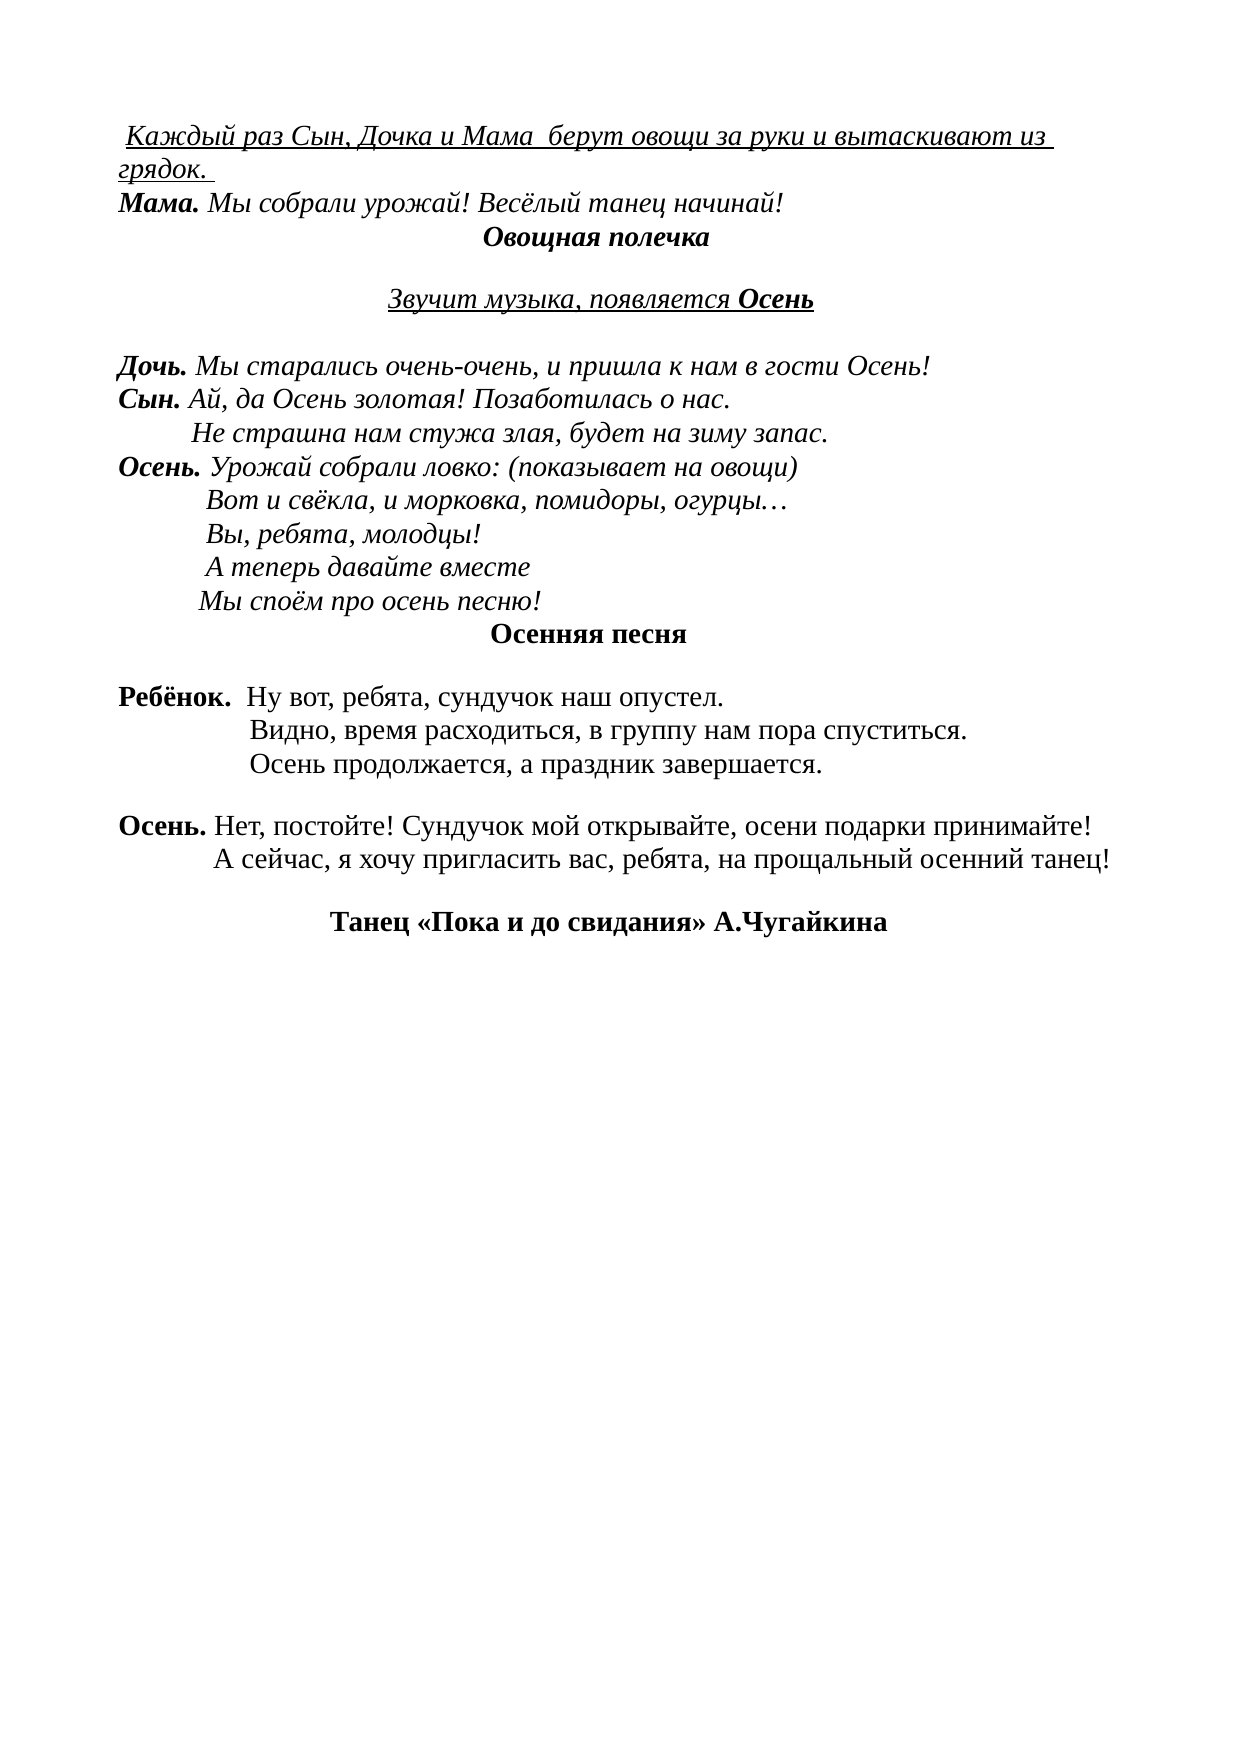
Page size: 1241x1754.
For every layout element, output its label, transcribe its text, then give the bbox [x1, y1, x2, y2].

text Сын. Ай, да Осень золотая! Позаботилась о нас. [118, 382, 1122, 415]
text Вот и свёкла, и морковка, помидоры, огурцы… [118, 482, 1122, 516]
text Мы споём про осень песню! [118, 583, 1122, 616]
text Не страшна нам стужа злая, будет на зиму запас. [118, 415, 1122, 449]
text Осень продолжается, а праздник завершается. [118, 746, 1122, 779]
text Танец «Пока и до свидания» А.Чугайкина [118, 904, 1122, 937]
text Каждый раз Сын, Дочка и Мама берут овощи за руки и вытаскивают из грядок. [118, 118, 1122, 185]
text Вы, ребята, молодцы! [118, 516, 1122, 549]
text Осень. Урожай собрали ловко: (показывает на овощи) [118, 449, 1122, 482]
text А сейчас, я хочу пригласить вас, ребята, на прощальный осенний танец! [118, 842, 1122, 875]
text Осенняя песня [118, 616, 1122, 650]
text Видно, время расходиться, в группу нам пора спуститься. [118, 712, 1122, 746]
text Ребёнок. Ну вот, ребята, сундучок наш опустел. [118, 679, 1122, 712]
text Осень. Нет, постойте! Сундучок мой открывайте, осени подарки принимайте! [118, 808, 1122, 842]
text Звучит музыка, появляется Осень [118, 281, 1122, 314]
text Овощная полечка [118, 219, 1122, 252]
text А теперь давайте вместе [118, 549, 1122, 583]
text Дочь. Мы старались очень-очень, и пришла к нам в гости Осень! [118, 348, 1122, 382]
text Мама. Мы собрали урожай! Весёлый танец начинай! [118, 185, 1122, 219]
